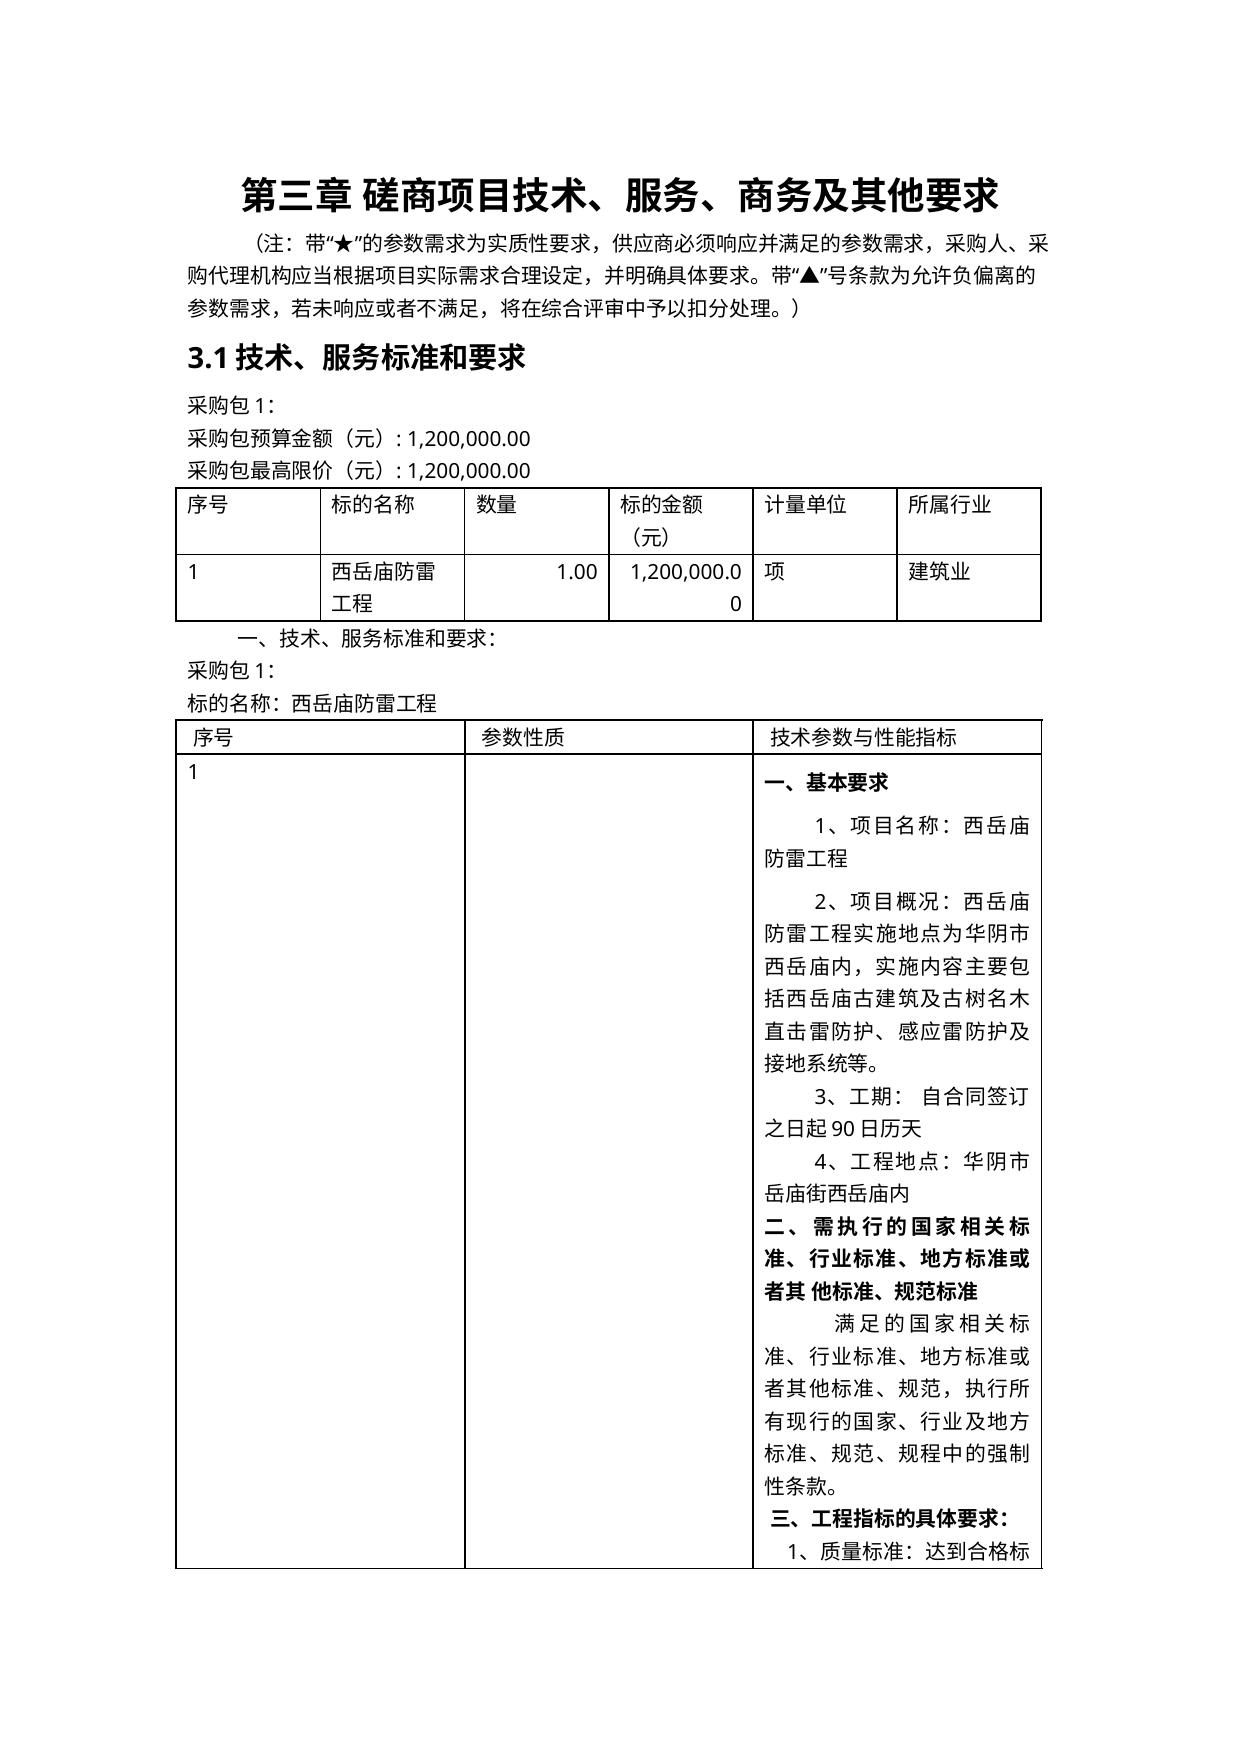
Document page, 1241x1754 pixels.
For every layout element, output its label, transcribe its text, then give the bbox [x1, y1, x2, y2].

text 采购包最高限价（元）: 1,200,000.00 [187, 454, 1053, 487]
table_header 标的名称 [321, 489, 464, 553]
table_header 技术参数与性能指标 [754, 721, 1041, 753]
table_cell 1 [177, 755, 464, 1568]
table_header 参数性质 [466, 721, 752, 753]
table_cell 1 [177, 555, 320, 620]
text （注：带“★”的参数需求为实质性要求，供应商必须响应并满足的参数需求，采购人、采购代理机构应当根据项目实际需求合理设定，并明确具体要求。带“▲”号条款为允许负偏离的参数需求，若未响应或者不满足，将在综合评审中予以扣分处理。） [187, 227, 1053, 324]
text 采购包预算金额（元）: 1,200,000.00 [187, 422, 1053, 454]
table_cell 1.00 [465, 555, 608, 620]
text 采购包1： [187, 654, 1053, 687]
table_cell 项 [754, 555, 896, 620]
text 3.1技术、服务标准和要求 [187, 324, 1053, 389]
table_header 所属行业 [898, 489, 1040, 553]
table_header 序号 [177, 721, 464, 753]
table_header 数量 [465, 489, 608, 553]
table_header 计量单位 [754, 489, 896, 553]
table_cell [466, 755, 752, 1568]
text 标的名称：西岳庙防雷工程 [187, 687, 1053, 719]
table_header 序号 [177, 489, 320, 553]
table_header 标的金额 （元） [610, 489, 752, 553]
table_cell 1,200,000.00 [610, 555, 752, 620]
text 一、技术、服务标准和要求： [187, 622, 1053, 654]
text 采购包1： [187, 389, 1053, 422]
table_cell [754, 755, 1041, 1568]
text 第三章 磋商项目技术、服务、商务及其他要求 [187, 162, 1053, 227]
table_cell 建筑业 [898, 555, 1040, 620]
table_cell 西岳庙防雷工程 [321, 555, 464, 620]
